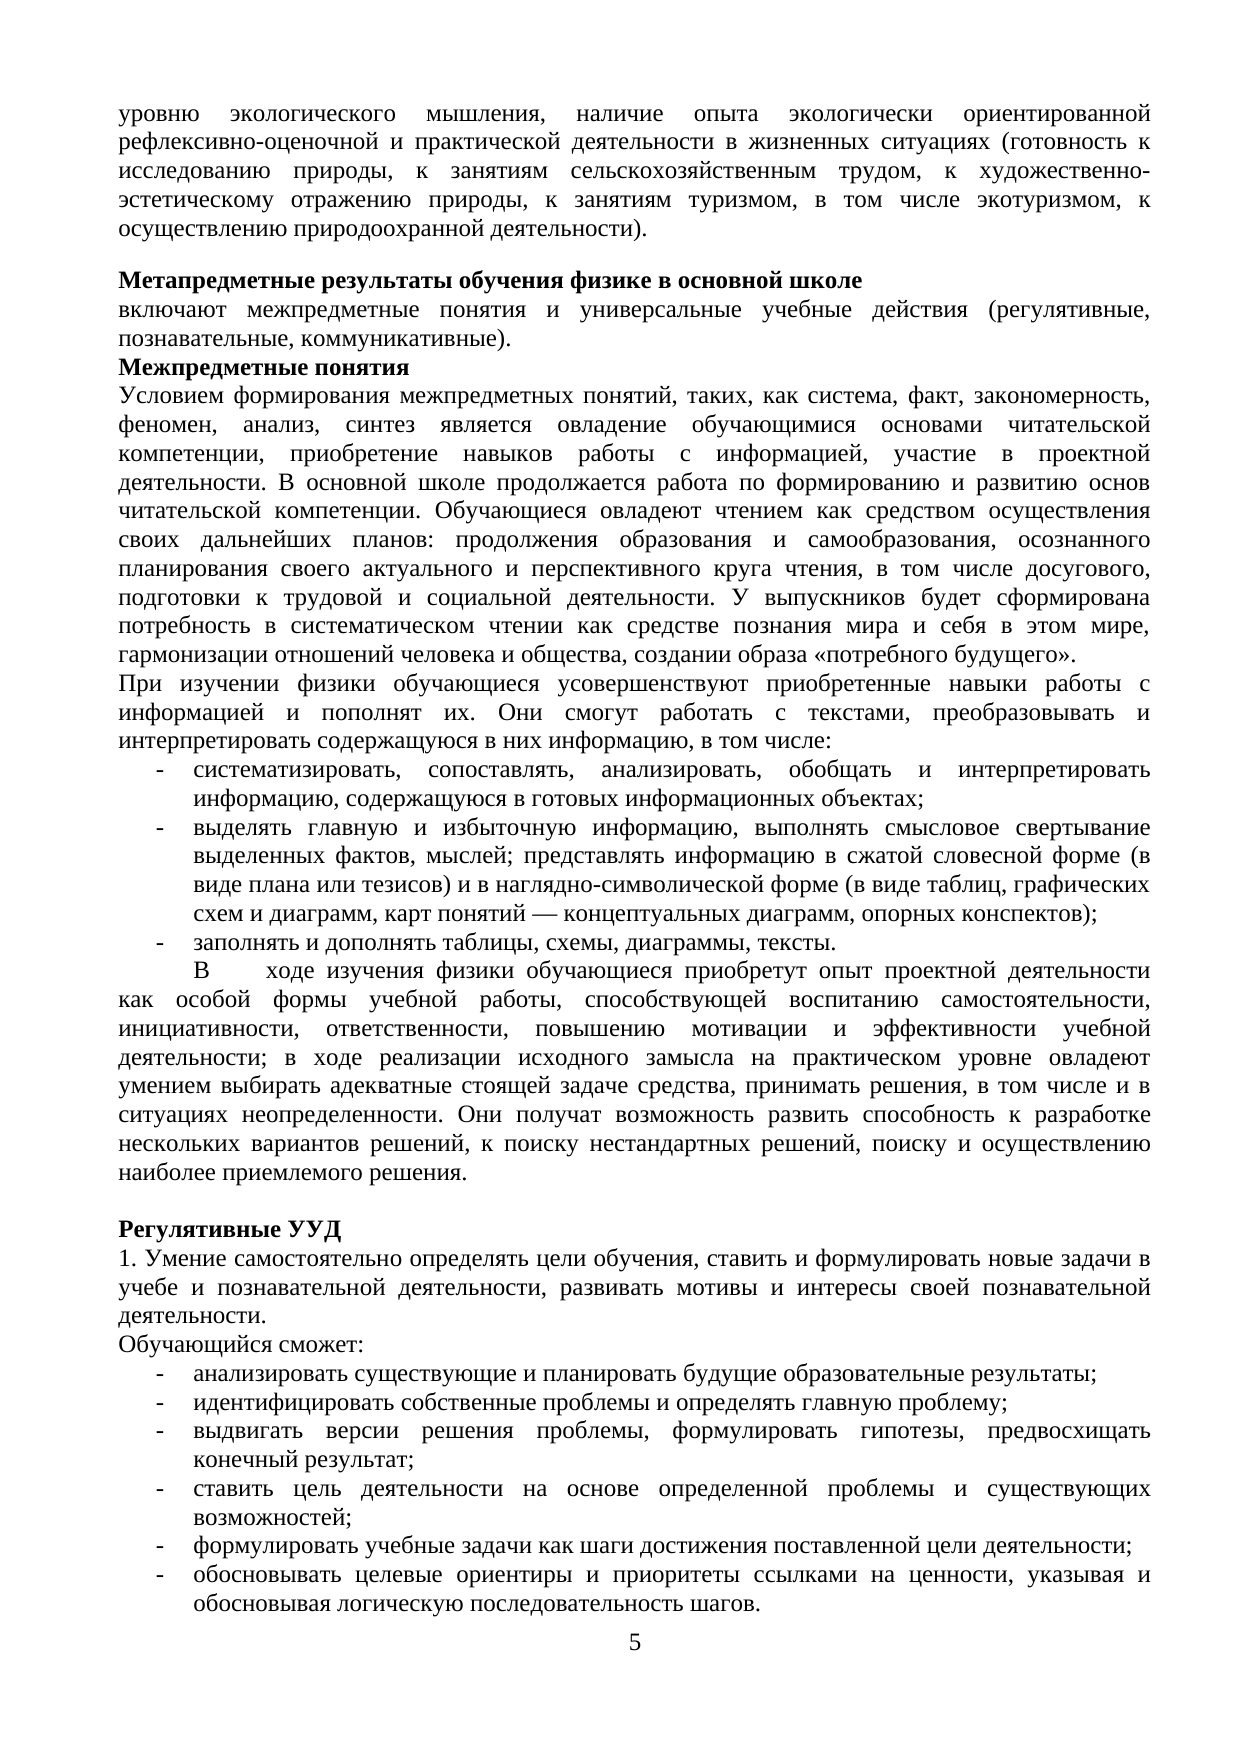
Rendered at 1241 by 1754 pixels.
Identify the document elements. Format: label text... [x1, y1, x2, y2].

list формулировать учебные задачи как шаги достижения поставленной цели деятельности; [156, 1530, 1152, 1559]
text Условием формирования межпредметных понятий, таких, как система, факт, закономерность, феномен, анализ, синтез является овладение обучающимися основами читательской компетенции, приобретение навыков работы с информацией, участие в проектной деятельности. В основной школе продолжается работа по формированию и развитию основ читательской компетенции. Обучающиеся овладеют чтением как средством осуществления своих дальнейших планов: продолжения образования и самообразования, осознанного планирования своего актуального и перспективного круга чтения, в том числе досугового, подготовки к трудовой и социальной деятельности. У выпускников будет сформирована потребность в систематическом чтении как средстве познания мира и себя в этом мире, гармонизации отношений человека и общества, создании образа «потребного будущего». [118, 380, 1152, 668]
list идентифицировать собственные проблемы и определять главную проблему; [156, 1387, 1152, 1415]
list систематизировать, сопоставлять, анализировать, обобщать и интерпретировать информацию, содержащуюся в готовых информационных объектах; [156, 754, 1152, 812]
list анализировать существующие и планировать будущие образовательные результаты; [156, 1358, 1152, 1387]
list обосновывать целевые ориентиры и приоритеты ссылками на ценности, указывая и обосновывая логическую последовательность шагов. [156, 1559, 1152, 1617]
text Метапредметные результаты обучения физике в основной школе [118, 265, 1152, 294]
list выделять главную и избыточную информацию, выполнять смысловое свертывание выделенных фактов, мыслей; представлять информацию в сжатой словесной форме (в виде плана или тезисов) и в наглядно-символической форме (в виде таблиц, графических схем и диаграмм, карт понятий — концептуальных диаграмм, опорных конспектов); [156, 812, 1152, 927]
text Обучающийся сможет: [118, 1329, 1152, 1358]
list ставить цель деятельности на основе определенной проблемы и существующих возможностей; [156, 1473, 1152, 1530]
text включают межпредметные понятия и универсальные учебные действия (регулятивные, познавательные, коммуникативные). [118, 294, 1152, 352]
text Межпредметные понятия [118, 352, 1152, 380]
list выдвигать версии решения проблемы, формулировать гипотезы, предвосхищать конечный результат; [156, 1415, 1152, 1473]
text Регулятивные УУД [118, 1214, 1152, 1243]
text При изучении физики обучающиеся усовершенствуют приобретенные навыки работы с информацией и пополнят их. Они смогут работать с текстами, преобразовывать и интерпретировать содержащуюся в них информацию, в том числе: [118, 668, 1152, 754]
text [118, 98, 1152, 241]
list заполнять и дополнять таблицы, схемы, диаграммы, тексты. [156, 927, 1152, 955]
text В ходе изучения физики обучающиеся приобретут опыт проектной деятельности как особой формы учебной работы, способствующей воспитанию самостоятельности, инициативности, ответственности, повышению мотивации и эффективности учебной деятельности; в ходе реализации исходного замысла на практическом уровне овладеют умением выбирать адекватные стоящей задаче средства, принимать решения, в том числе и в ситуациях неопределенности. Они получат возможность развить способность к разработке нескольких вариантов решений, к поиску нестандартных решений, поиску и осуществлению наиболее приемлемого решения. [118, 955, 1152, 1185]
text 1. Умение самостоятельно определять цели обучения, ставить и формулировать новые задачи в учебе и познавательной деятельности, развивать мотивы и интересы своей познавательной деятельности. [118, 1243, 1152, 1329]
